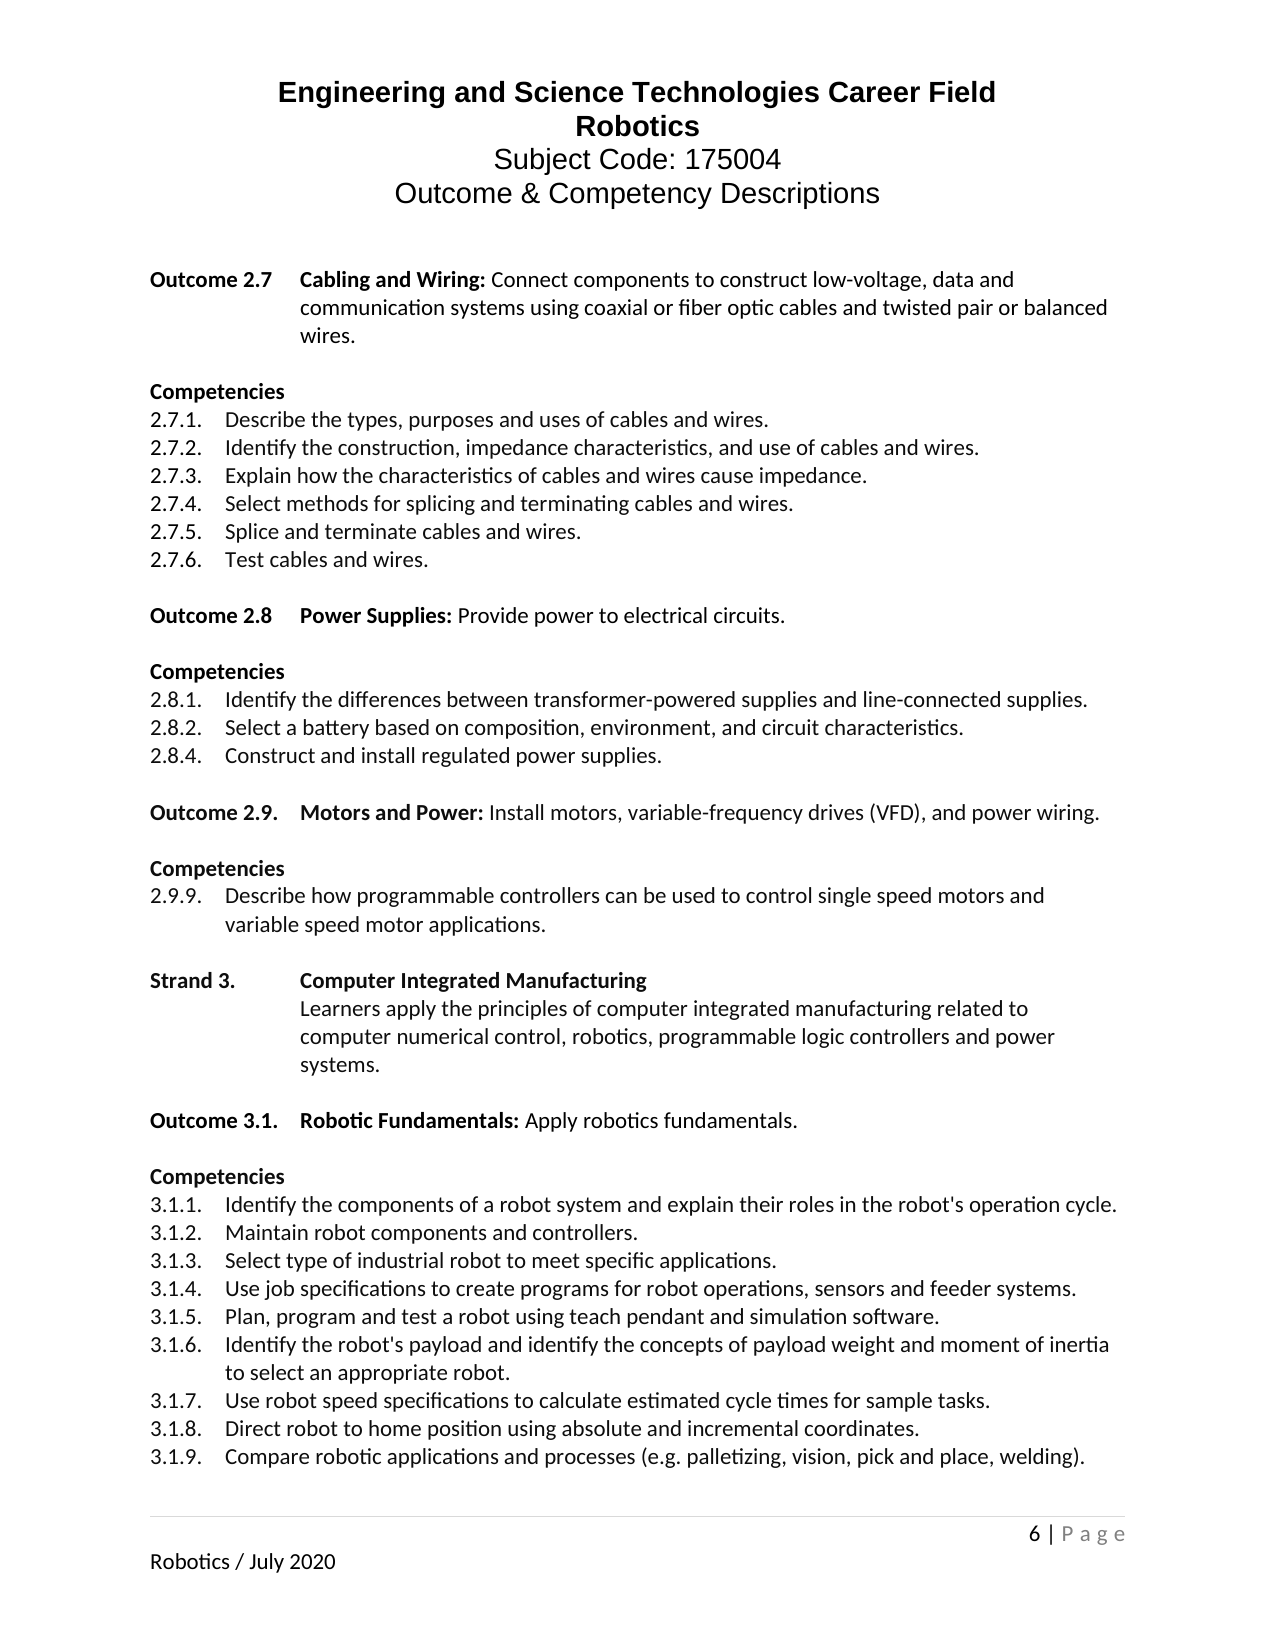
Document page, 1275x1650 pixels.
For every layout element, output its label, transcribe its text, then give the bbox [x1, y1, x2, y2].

list Describe the types, purposes and uses of cables and wires. [150, 405, 1125, 433]
text 3.1.6. Identify the robot's payload and identify the concepts of payload weight and moment of inertia to select an appropriate robot. [150, 1330, 1125, 1386]
list Splice and terminate cables and wires. [150, 517, 1125, 545]
text Strand 3. Computer Integrated Manufacturing [150, 966, 1125, 994]
list Identify the construction, impedance characteristics, and use of cables and wires. [150, 433, 1125, 461]
text 3.1.5. Plan, program and test a robot using teach pendant and simulation software. [150, 1302, 1125, 1330]
text Competencies [150, 1162, 1125, 1190]
text Learners apply the principles of computer integrated manufacturing related to computer numerical control, robotics, programmable logic controllers and power systems. [300, 994, 1125, 1078]
text Outcome 2.8 Power Supplies: Provide power to electrical circuits. [150, 601, 1125, 629]
text 3.1.8. Direct robot to home position using absolute and incremental coordinates. [150, 1414, 1125, 1442]
list Explain how the characteristics of cables and wires cause impedance. [150, 461, 1125, 489]
text 2.9.9. Describe how programmable controllers can be used to control single speed motors and variable speed motor applications. [150, 882, 1125, 938]
text 3.1.2. Maintain robot components and controllers. [150, 1218, 1125, 1246]
text 2.8.1. Identify the differences between transformer-powered supplies and line-connected supplies. [150, 686, 1125, 713]
text 3.1.1. Identify the components of a robot system and explain their roles in the robot's operation cycle. [150, 1190, 1125, 1218]
text Outcome 3.1. Robotic Fundamentals: Apply robotics fundamentals. [150, 1106, 1125, 1134]
text Competencies [150, 377, 1125, 405]
text 3.1.3. Select type of industrial robot to meet specific applications. [150, 1246, 1125, 1274]
text Outcome 2.9. Motors and Power: Install motors, variable-frequency drives (VFD), and power wiring. [150, 798, 1125, 826]
text 2.8.2. Select a battery based on composition, environment, and circuit characteristics. [150, 713, 1125, 742]
list Test cables and wires. [150, 545, 1125, 573]
text 3.1.4. Use job specifications to create programs for robot operations, sensors and feeder systems. [150, 1274, 1125, 1302]
list Select methods for splicing and terminating cables and wires. [150, 489, 1125, 517]
text Outcome 2.7 Cabling and Wiring: Connect components to construct low-voltage, data and communication systems using coaxial or fiber optic cables and twisted pair or balanced wires. [150, 265, 1125, 349]
text Competencies [150, 854, 1125, 882]
text Competencies [150, 657, 1125, 686]
text 2.8.4. Construct and install regulated power supplies. [150, 742, 1125, 769]
text 3.1.9. Compare robotic applications and processes (e.g. palletizing, vision, pick and place, welding). [150, 1442, 1125, 1470]
text 3.1.7. Use robot speed specifications to calculate estimated cycle times for sample tasks. [150, 1386, 1125, 1414]
